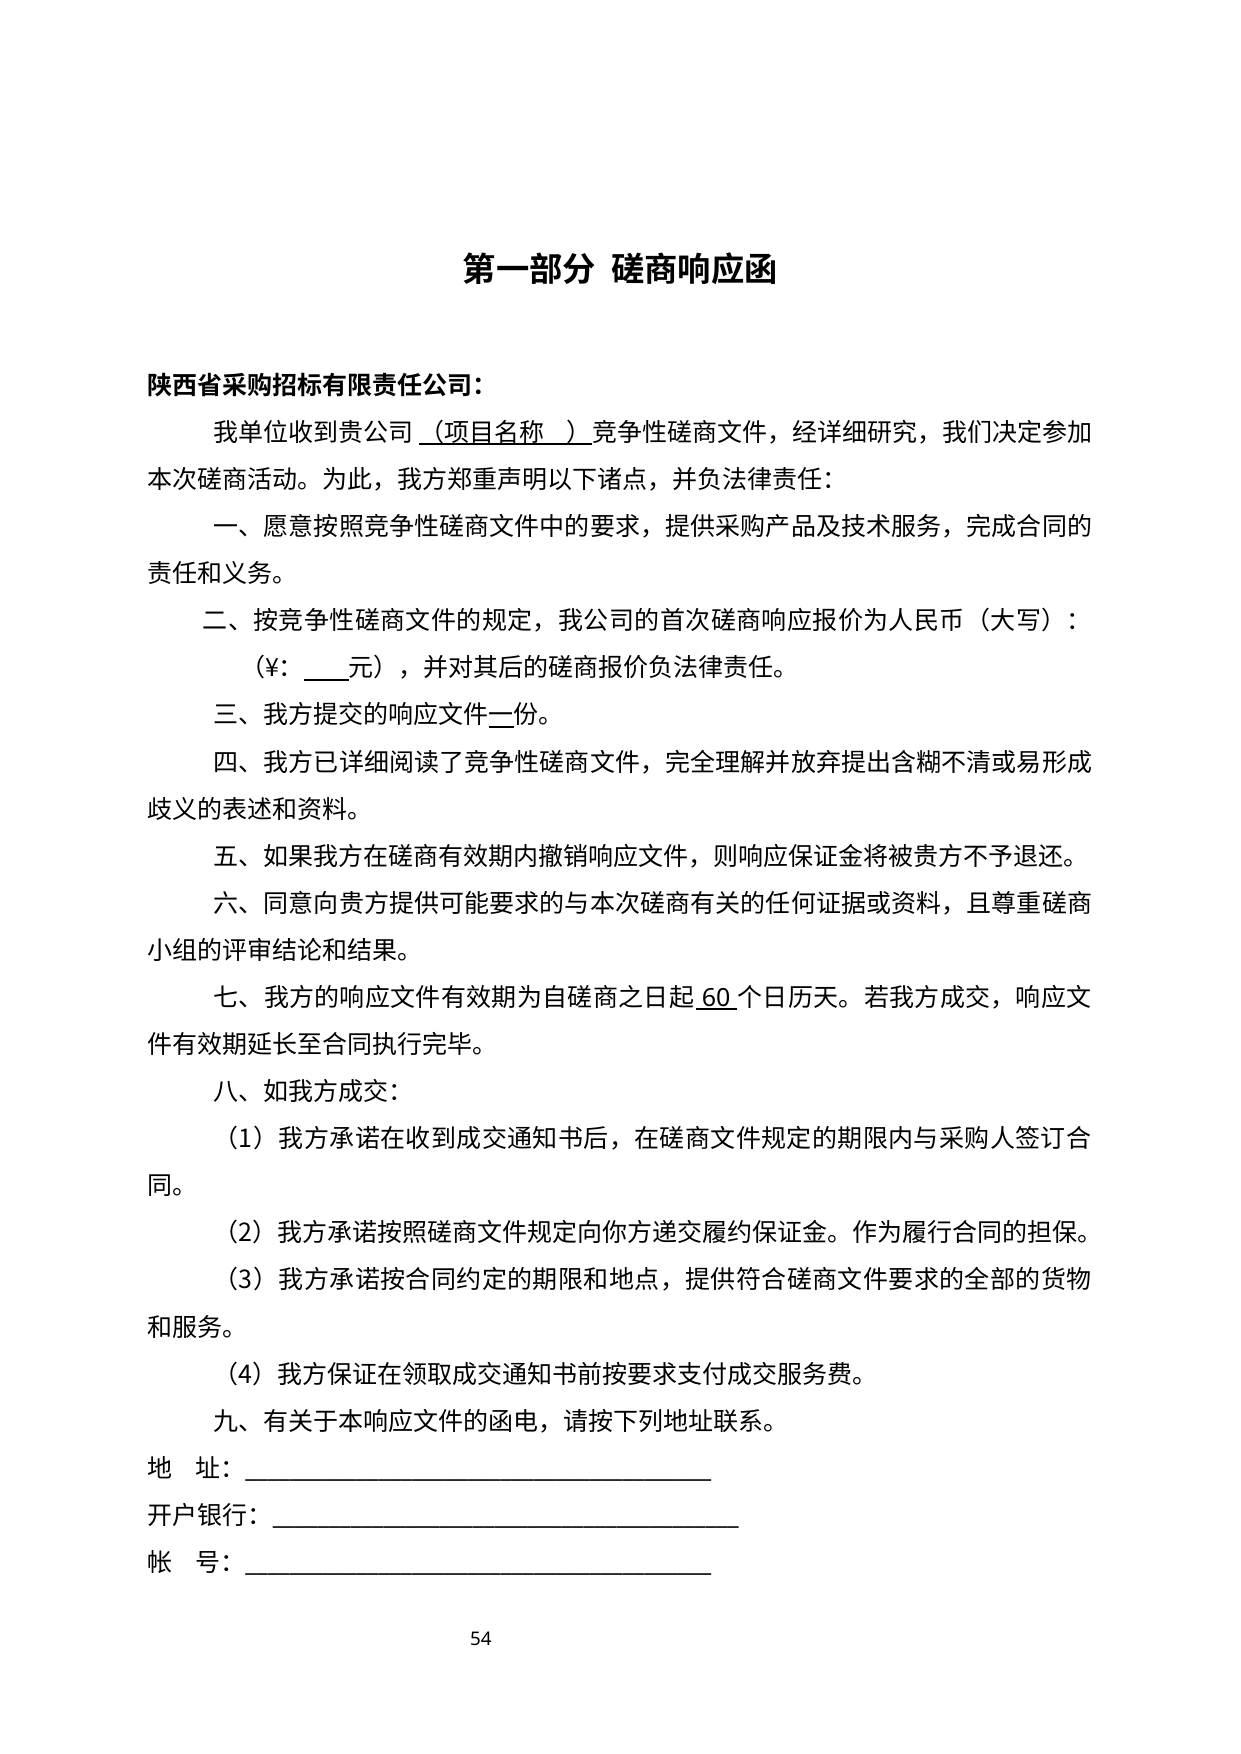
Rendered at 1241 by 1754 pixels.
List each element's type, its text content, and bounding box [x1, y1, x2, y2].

text 帐 号：__________________________________________ [148, 1542, 1092, 1579]
text 地 址：__________________________________________ [148, 1448, 1092, 1484]
text 五、如果我方在磋商有效期内撤销响应文件，则响应保证金将被贵方不予退还。 [148, 836, 1092, 872]
text 八、如我方成交： [148, 1072, 1092, 1108]
text （3）我方承诺按合同约定的期限和地点，提供符合磋商文件要求的全部的货物和服务。 [148, 1260, 1092, 1343]
text 三、我方提交的响应文件一份。 [148, 695, 1092, 731]
text 二、按竞争性磋商文件的规定，我公司的首次磋商响应报价为人民币（大写）： （¥： 元），并对其后的磋商报价负法律责任。 [202, 601, 1092, 684]
text （1）我方承诺在收到成交通知书后，在磋商文件规定的期限内与采购人签订合同。 [148, 1119, 1092, 1202]
text 我单位收到贵公司 （项目名称 ）竞争性磋商文件，经详细研究，我们决定参加本次磋商活动。为此，我方郑重声明以下诸点，并负法律责任： [148, 412, 1092, 496]
subtitle 第一部分 磋商响应函 [148, 243, 1092, 291]
text 六、同意向贵方提供可能要求的与本次磋商有关的任何证据或资料，且尊重磋商小组的评审结论和结果。 [148, 883, 1092, 967]
text 开户银行：__________________________________________ [148, 1495, 1092, 1532]
text 一、愿意按照竞争性磋商文件中的要求，提供采购产品及技术服务，完成合同的责任和义务。 [148, 507, 1092, 590]
text 四、我方已详细阅读了竞争性磋商文件，完全理解并放弃提出含糊不清或易形成歧义的表述和资料。 [148, 742, 1092, 825]
text （2）我方承诺按照磋商文件规定向你方递交履约保证金。作为履行合同的担保。 [148, 1213, 1092, 1249]
text 九、有关于本响应文件的函电，请按下列地址联系。 [148, 1401, 1092, 1437]
text （4）我方保证在领取成交通知书前按要求支付成交服务费。 [148, 1354, 1092, 1390]
text 七、我方的响应文件有效期为自磋商之日起 60 个日历天。若我方成交，响应文件有效期延长至合同执行完毕。 [148, 977, 1092, 1061]
text 陕西省采购招标有限责任公司： [148, 365, 1092, 402]
